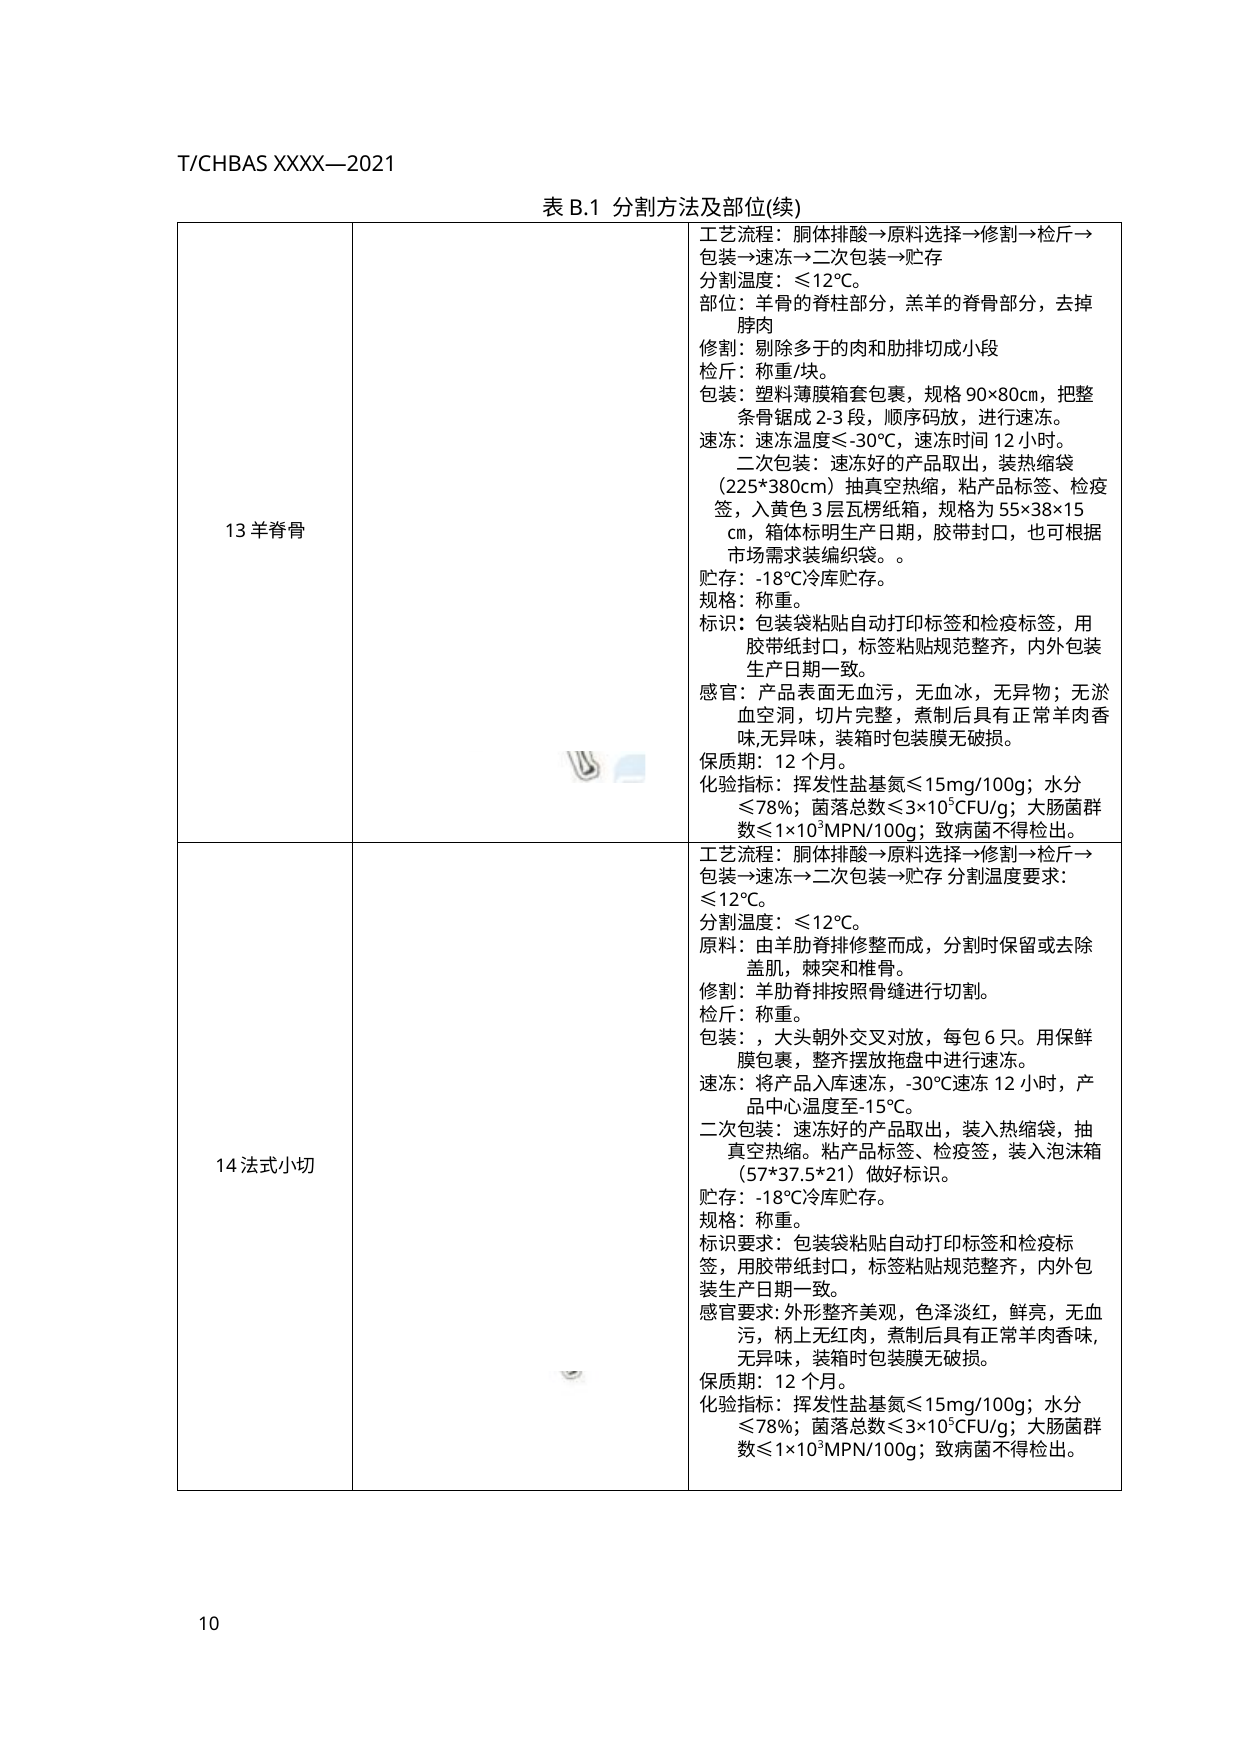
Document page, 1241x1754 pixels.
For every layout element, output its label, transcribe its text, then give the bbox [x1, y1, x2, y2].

table_header 13羊脊骨 [178, 223, 352, 842]
table_cell 工艺流程：胴体排酸→原料选择→修割→检斤→包装→速冻→二次包装→贮存 分割温度要求：≤12℃。 分割温度：≤12℃。 原料：由羊肋脊排修整而成，分割时保留或去除盖肌，棘突和椎骨。 修割：羊肋脊排按照骨缝进行切割。 检斤：称重。 包装：，大头朝外交叉对放，每包6只。用保鲜膜包裹，整齐摆放拖盘中进行速冻。 速冻：将产品入库速冻，-30℃速冻 12 小时，产品中心温度至-15℃。 二次包装：速冻好的产品取出，装入热缩袋，抽真空热缩。粘产品标签、检疫签，装入泡沫箱（57*37.5*21）做好标识。 贮存：-18℃冷库贮存。 规格：称重。 标识要求：包装袋粘贴自动打印标签和检疫标签，用胶带纸封口，标签粘贴规范整齐，内外包装生产日期一致。 感官要求: 外形整齐美观，色泽淡红，鲜亮，无血污，柄上无红肉，煮制后具有正常羊肉香味,无异味，装箱时包装膜无破损。 保质期：12 个月。 化验指标：挥发性盐基氮≤15mg/100g；水分≤78%；菌落总数≤3×105CFU/g；大肠菌群数≤1×103MPN/100g；致病菌不得检出。 [689, 843, 1121, 1490]
picture [399, 1371, 642, 1403]
table_header 工艺流程：胴体排酸→原料选择→修割→检斤→包装→速冻→二次包装→贮存 分割温度：≤12℃。 部位：羊骨的脊柱部分，羔羊的脊骨部分，去掉脖肉 修割：剔除多于的肉和肋排切成小段 检斤：称重/块。 包装：塑料薄膜箱套包裹，规格90×80㎝，把整条骨锯成2-3段，顺序码放，进行速冻。 速冻：速冻温度≤-30℃，速冻时间12小时。 二次包装：速冻好的产品取出，装热缩袋 （225*380cm）抽真空热缩，粘产品标签、检疫 签，入黄色3层瓦楞纸箱，规格为55×38×15㎝，箱体标明生产日期，胶带封口，也可根据市场需求装编织袋。。 贮存：-18℃冷库贮存。 规格：称重。 标识：包装袋粘贴自动打印标签和检疫标签，用胶带纸封口，标签粘贴规范整齐，内外包装生产日期一致。 感官：产品表面无血污，无血冰，无异物；无淤血空洞，切片完整，煮制后具有正常羊肉香味,无异味，装箱时包装膜无破损。 保质期：12 个月。 化验指标：挥发性盐基氮≤15mg/100g；水分≤78%；菌落总数≤3×105CFU/g；大肠菌群数≤1×103MPN/100g；致病菌不得检出。 [689, 223, 1121, 842]
table_header [353, 223, 688, 842]
text 表B.1 分割方法及部位(续) [177, 190, 1122, 222]
picture [395, 751, 646, 783]
table_cell [353, 843, 688, 1490]
table_cell 14法式小切 [178, 843, 352, 1490]
